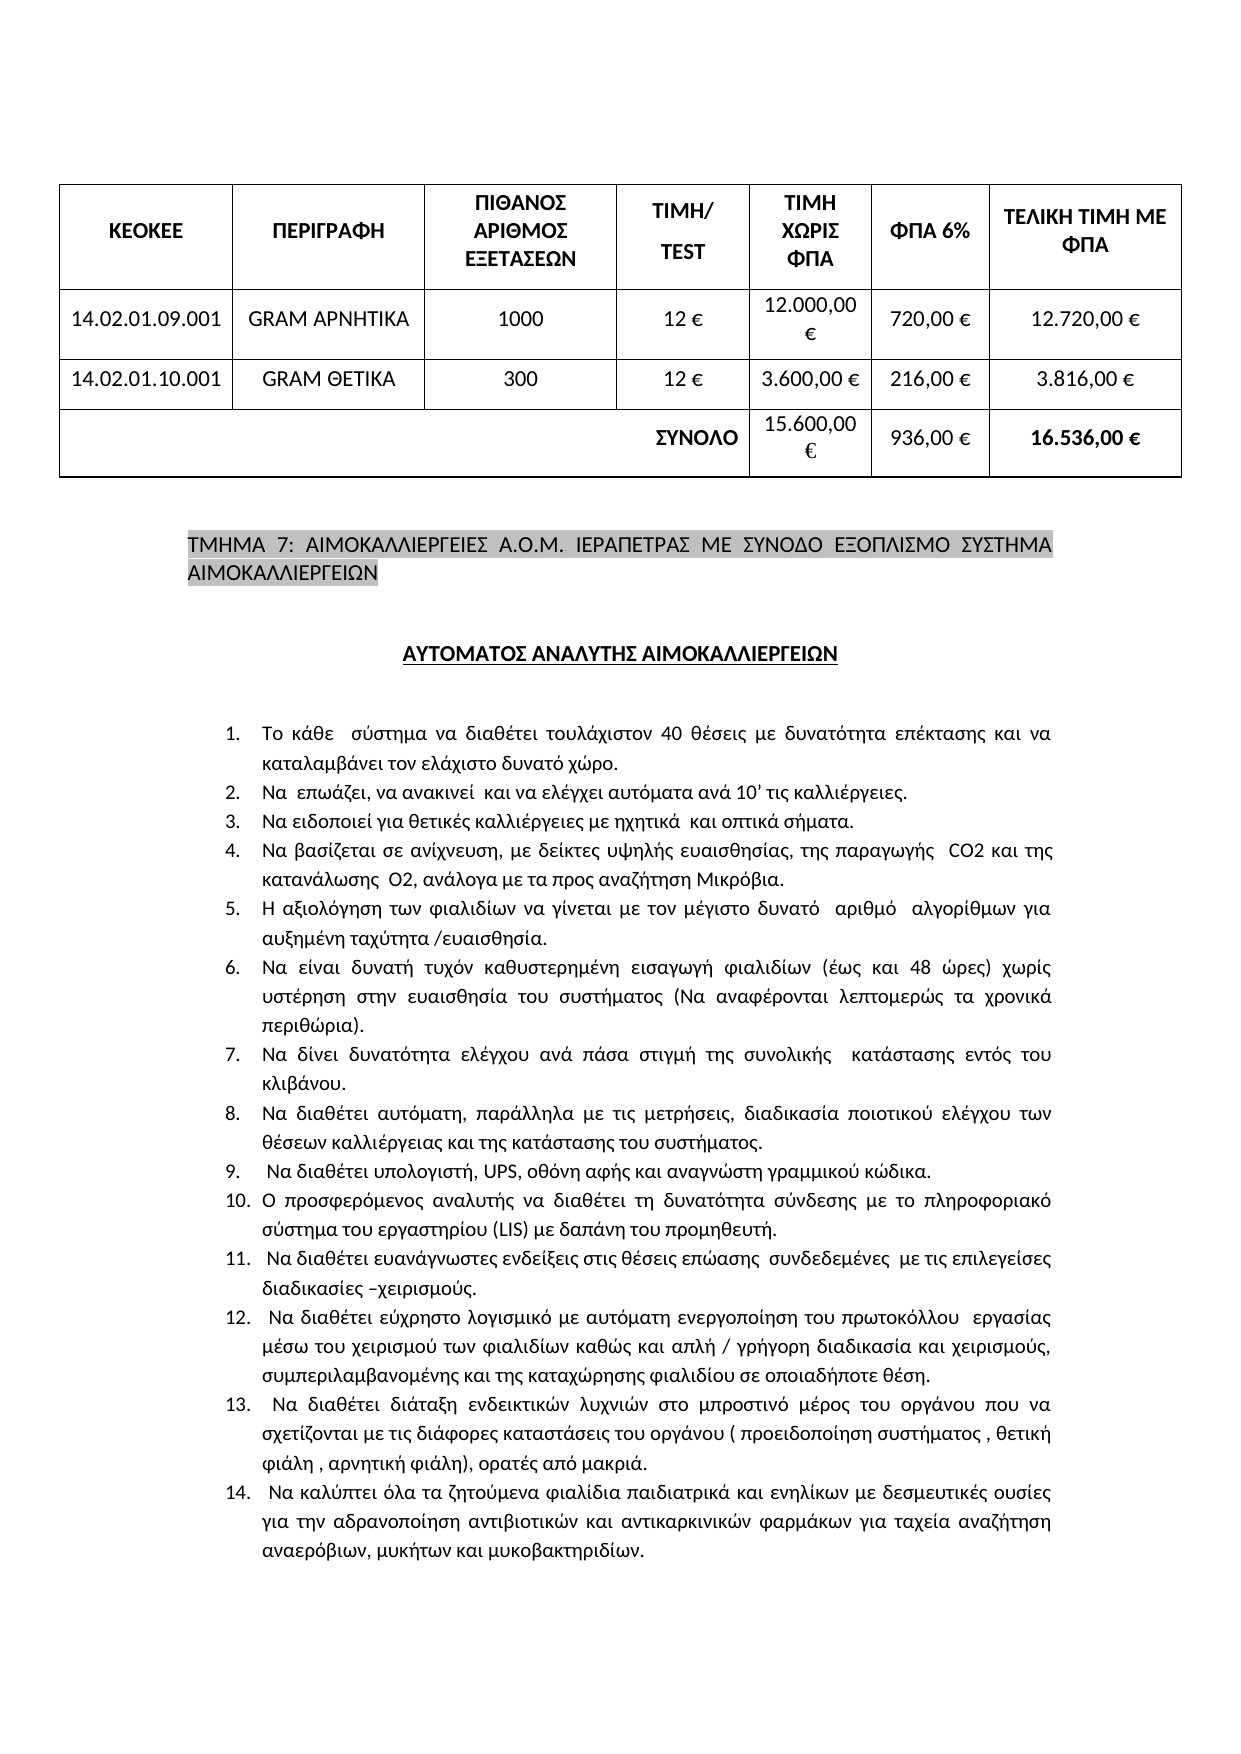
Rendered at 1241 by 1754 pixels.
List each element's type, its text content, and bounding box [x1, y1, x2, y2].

list Να βασίζεται σε ανίχνευση, με δείκτες υψηλής ευαισθησίας, της παραγωγής CO2 και της κατανάλωσης Ο2, ανάλογα με τα προς αναζήτηση Μικρόβια. [225, 837, 1053, 892]
list Να διαθέτει αυτόματη, παράλληλα με τις μετρήσεις, διαδικασία ποιοτικού ελέγχου των θέσεων καλλιέργειας και της κατάστασης του συστήματος. [225, 1100, 1053, 1154]
table_cell 12.720,00 € [990, 290, 1181, 358]
list Να επωάζει, να ανακινεί και να ελέγχει αυτόματα ανά 10’ τις καλλιέργειες. [225, 779, 1053, 804]
table_cell 14.02.01.10.001 [60, 360, 232, 408]
table_cell 15.600,00 € [750, 410, 871, 476]
list Να καλύπτει όλα τα ζητούμενα φιαλίδια παιδιατρικά και ενηλίκων με δεσμευτικές ουσίες για την αδρανοποίηση αντιβιοτικών και αντικαρκινικών φαρμάκων για ταχεία αναζήτηση αναερόβιων, μυκήτων και μυκοβακτηριδίων. [225, 1479, 1053, 1563]
list Να ειδοποιεί για θετικές καλλιέργειες με ηχητικά και οπτικά σήματα. [225, 808, 1053, 833]
list Ο προσφερόμενος αναλυτής να διαθέτει τη δυνατότητα σύνδεσης με το πληροφοριακό σύστημα του εργαστηρίου (LIS) με δαπάνη του προμηθευτή. [225, 1187, 1053, 1242]
list Να διαθέτει εύχρηστο λογισμικό με αυτόματη ενεργοποίηση του πρωτοκόλλου εργασίας μέσω του χειρισμού των φιαλιδίων καθώς και απλή / γρήγορη διαδικασία και χειρισμούς, συμπεριλαμβανομένης και της καταχώρησης φιαλιδίου σε οποιαδήποτε θέση. [225, 1304, 1053, 1388]
table_cell 216,00 € [872, 360, 989, 408]
table_cell 12 € [617, 360, 749, 408]
list Να διαθέτει ευανάγνωστες ενδείξεις στις θέσεις επώασης συνδεδεμένες με τις επιλεγείσες διαδικασίες –χειρισμούς. [225, 1246, 1053, 1300]
list Το κάθε σύστημα να διαθέτει τουλάχιστον 40 θέσεις με δυνατότητα επέκτασης και να καταλαμβάνει τον ελάχιστο δυνατό χώρο. [225, 721, 1053, 775]
table_header ΦΠΑ 6% [872, 185, 989, 289]
table_header ΚΕΟΚΕΕ [60, 185, 232, 289]
table_cell 1000 [425, 290, 616, 358]
table_cell 16.536,00 € [990, 410, 1181, 476]
table_cell 12.000,00 € [750, 290, 871, 358]
text ΤΜΗΜΑ 7: ΑΙΜΟΚΑΛΛΙΕΡΓΕΙΕΣ Α.Ο.Μ. ΙΕΡΑΠΕΤΡΑΣ ΜΕ ΣΥΝΟΔΟ ΕΞΟΠΛΙΣΜΟ ΣΥΣΤΗΜΑ ΑΙΜΟΚΑΛΛΙΕΡΓΕΙΩΝ [187, 539, 1053, 586]
table_cell 12 € [617, 290, 749, 358]
list Να διαθέτει διάταξη ενδεικτικών λυχνιών στο μπροστινό μέρος του οργάνου που να σχετίζονται με τις διάφορες καταστάσεις του οργάνου ( προειδοποίηση συστήματος , θετική φιάλη , αρνητική φιάλη), ορατές από μακριά. [225, 1391, 1053, 1475]
table_header ΠΙΘΑΝΟΣ ΑΡΙΘΜΟΣ ΕΞΕΤΑΣΕΩΝ [425, 185, 616, 289]
table_header ΤΕΛΙΚΗ ΤΙΜΗ ΜΕ ΦΠΑ [990, 185, 1181, 289]
list Η αξιολόγηση των φιαλιδίων να γίνεται με τον μέγιστο δυνατό αριθμό αλγορίθμων για αυξημένη ταχύτητα /ευαισθησία. [225, 896, 1053, 950]
table_cell GRAM ΘΕΤΙΚΑ [233, 360, 424, 408]
table_cell GRAM ΑΡΝΗΤΙΚΑ [233, 290, 424, 358]
table_cell 14.02.01.09.001 [60, 290, 232, 358]
table_cell 3.816,00 € [990, 360, 1181, 408]
table_header ΤΙΜΗ/ TEST [617, 185, 749, 289]
table_cell 720,00 € [872, 290, 989, 358]
table_cell 300 [425, 360, 616, 408]
table_cell ΣΥΝΟΛΟ [60, 410, 749, 476]
list Να διαθέτει υπολογιστή, UPS, οθόνη αφής και αναγνώστη γραμμικού κώδικα. [225, 1158, 1053, 1183]
table_cell 3.600,00 € [750, 360, 871, 408]
list Να είναι δυνατή τυχόν καθυστερημένη εισαγωγή φιαλιδίων (έως και 48 ώρες) χωρίς υστέρηση στην ευαισθησία του συστήματος (Να αναφέρονται λεπτομερώς τα χρονικά περιθώρια). [225, 954, 1053, 1038]
table_header ΤΙΜΗ ΧΩΡΙΣ ΦΠΑ [750, 185, 871, 289]
table_header ΠΕΡΙΓΡΑΦΗ [233, 185, 424, 289]
list Να δίνει δυνατότητα ελέγχου ανά πάσα στιγμή της συνολικής κατάστασης εντός του κλιβάνου. [225, 1041, 1053, 1096]
text ΑΥΤΟΜΑΤΟΣ ΑΝΑΛΥΤΗΣ ΑΙΜΟΚΑΛΛΙΕΡΓΕΙΩΝ [187, 639, 1053, 667]
table_cell 936,00 € [872, 410, 989, 476]
